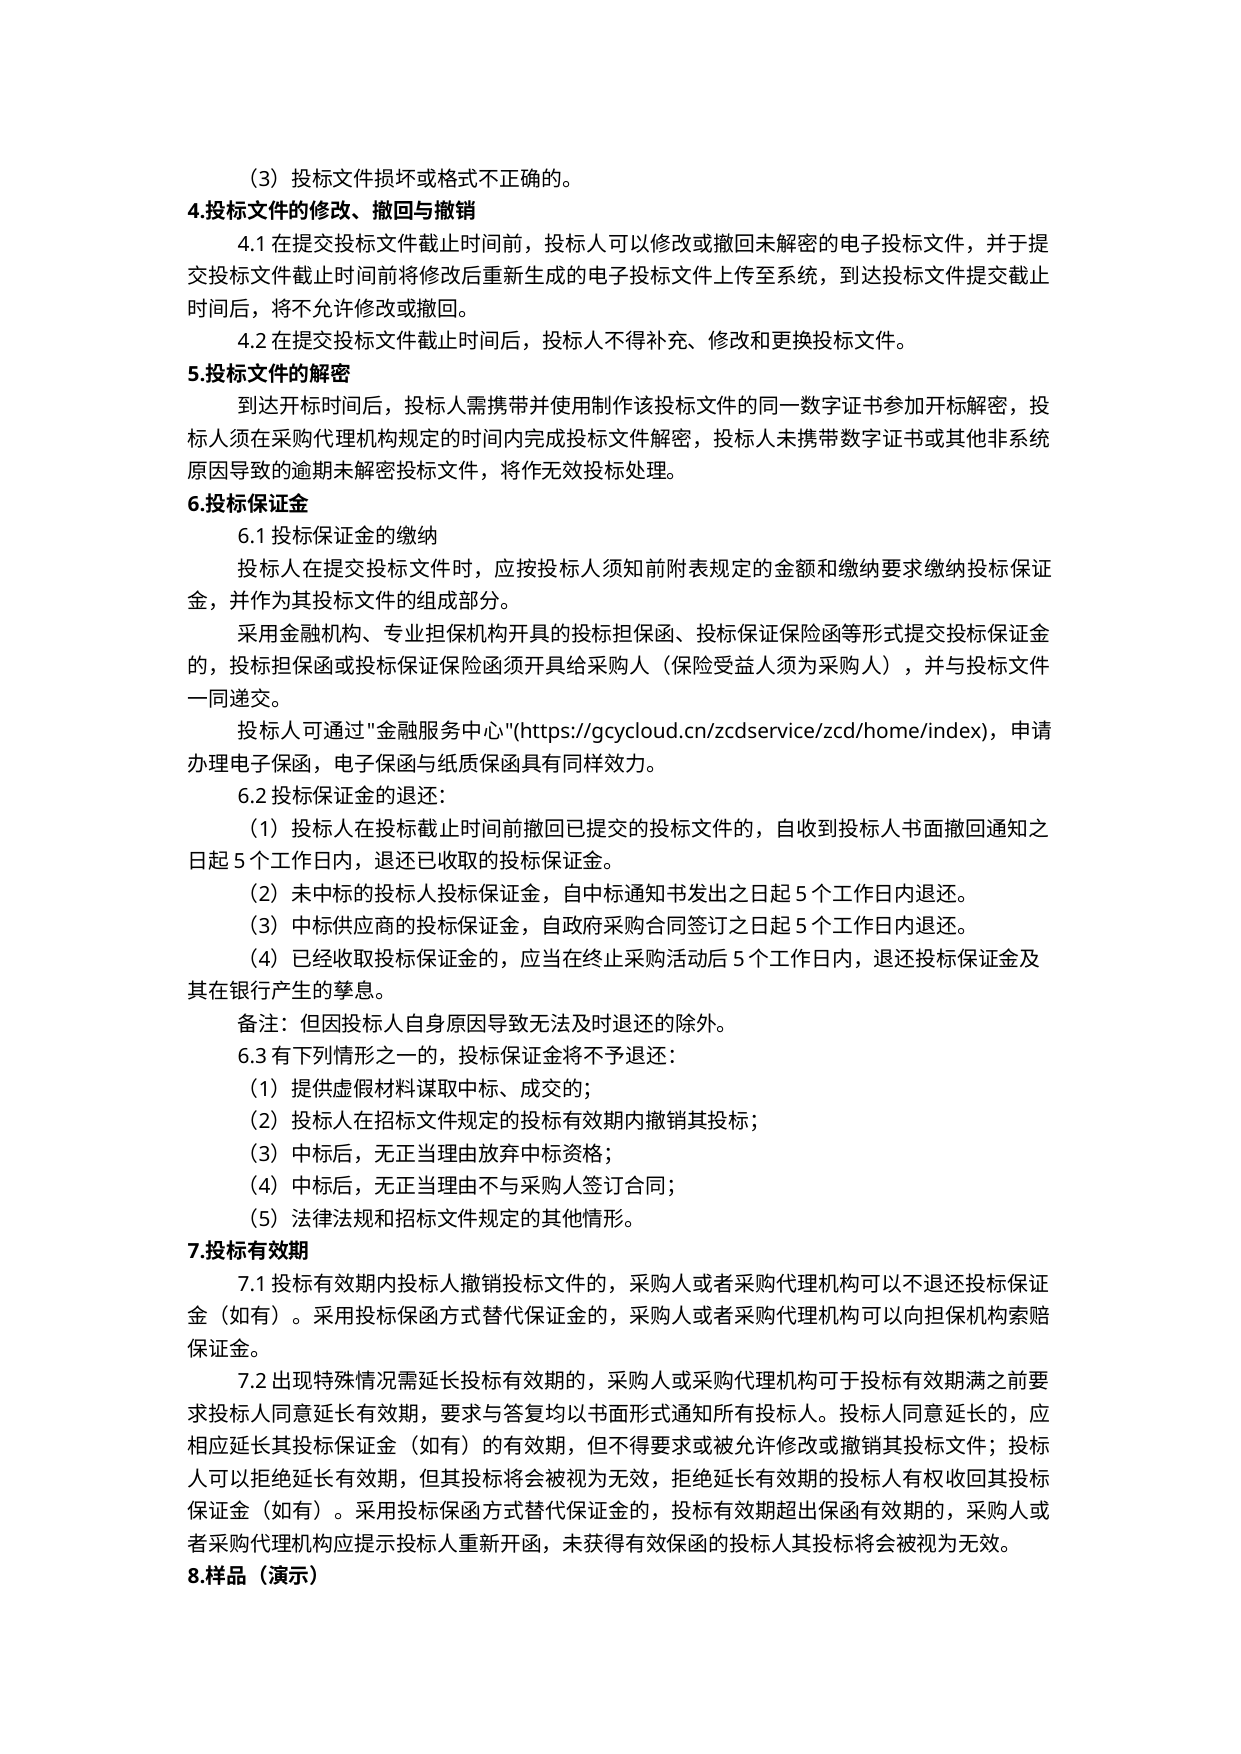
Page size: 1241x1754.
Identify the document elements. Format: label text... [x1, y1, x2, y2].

text 6.1投标保证金的缴纳 [187, 519, 1053, 552]
text （4）已经收取投标保证金的，应当在终止采购活动后5个工作日内，退还投标保证金及其在银行产生的孳息。 [187, 942, 1053, 1007]
text （1）提供虚假材料谋取中标、成交的； [187, 1072, 1053, 1104]
text 6.投标保证金 [187, 487, 1053, 519]
text 投标人可通过"金融服务中心"(https://gcycloud.cn/zcdservice/zcd/home/index)，申请办理电子保函，电子保函与纸质保函具有同样效力。 [187, 714, 1053, 779]
text 6.2投标保证金的退还： [187, 779, 1053, 812]
text （2）未中标的投标人投标保证金，自中标通知书发出之日起5个工作日内退还。 [187, 877, 1053, 909]
text 4.投标文件的修改、撤回与撤销 [187, 194, 1053, 227]
text （2）投标人在招标文件规定的投标有效期内撤销其投标； [187, 1104, 1053, 1137]
text 4.1在提交投标文件截止时间前，投标人可以修改或撤回未解密的电子投标文件，并于提交投标文件截止时间前将修改后重新生成的电子投标文件上传至系统，到达投标文件提交截止时间后，将不允许修改或撤回。 [187, 227, 1053, 324]
text （3）中标供应商的投标保证金，自政府采购合同签订之日起5个工作日内退还。 [187, 909, 1053, 942]
text 备注：但因投标人自身原因导致无法及时退还的除外。 [187, 1007, 1053, 1039]
text 到达开标时间后，投标人需携带并使用制作该投标文件的同一数字证书参加开标解密，投标人须在采购代理机构规定的时间内完成投标文件解密，投标人未携带数字证书或其他非系统原因导致的逾期未解密投标文件，将作无效投标处理。 [187, 389, 1053, 487]
text （1）投标人在投标截止时间前撤回已提交的投标文件的，自收到投标人书面撤回通知之日起5个工作日内，退还已收取的投标保证金。 [187, 812, 1053, 877]
text （3）中标后，无正当理由放弃中标资格； [187, 1137, 1053, 1169]
text 7.投标有效期 [187, 1234, 1053, 1267]
text 采用金融机构、专业担保机构开具的投标担保函、投标保证保险函等形式提交投标保证金的，投标担保函或投标保证保险函须开具给采购人（保险受益人须为采购人），并与投标文件一同递交。 [187, 617, 1053, 714]
text 7.2出现特殊情况需延长投标有效期的，采购人或采购代理机构可于投标有效期满之前要求投标人同意延长有效期，要求与答复均以书面形式通知所有投标人。投标人同意延长的，应相应延长其投标保证金（如有）的有效期，但不得要求或被允许修改或撤销其投标文件；投标人可以拒绝延长有效期，但其投标将会被视为无效，拒绝延长有效期的投标人有权收回其投标保证金（如有）。采用投标保函方式替代保证金的，投标有效期超出保函有效期的，采购人或者采购代理机构应提示投标人重新开函，未获得有效保函的投标人其投标将会被视为无效。 [187, 1364, 1053, 1559]
text 7.1投标有效期内投标人撤销投标文件的，采购人或者采购代理机构可以不退还投标保证金（如有）。采用投标保函方式替代保证金的，采购人或者采购代理机构可以向担保机构索赔保证金。 [187, 1267, 1053, 1364]
text 4.2在提交投标文件截止时间后，投标人不得补充、修改和更换投标文件。 [187, 324, 1053, 357]
text 投标人在提交投标文件时，应按投标人须知前附表规定的金额和缴纳要求缴纳投标保证金，并作为其投标文件的组成部分。 [187, 552, 1053, 617]
text 6.3有下列情形之一的，投标保证金将不予退还： [187, 1039, 1053, 1072]
text （4）中标后，无正当理由不与采购人签订合同； [187, 1169, 1053, 1202]
text 8.样品（演示） [187, 1559, 1053, 1592]
text （3）投标文件损坏或格式不正确的。 [187, 162, 1053, 194]
text 5.投标文件的解密 [187, 357, 1053, 389]
text （5）法律法规和招标文件规定的其他情形。 [187, 1202, 1053, 1234]
